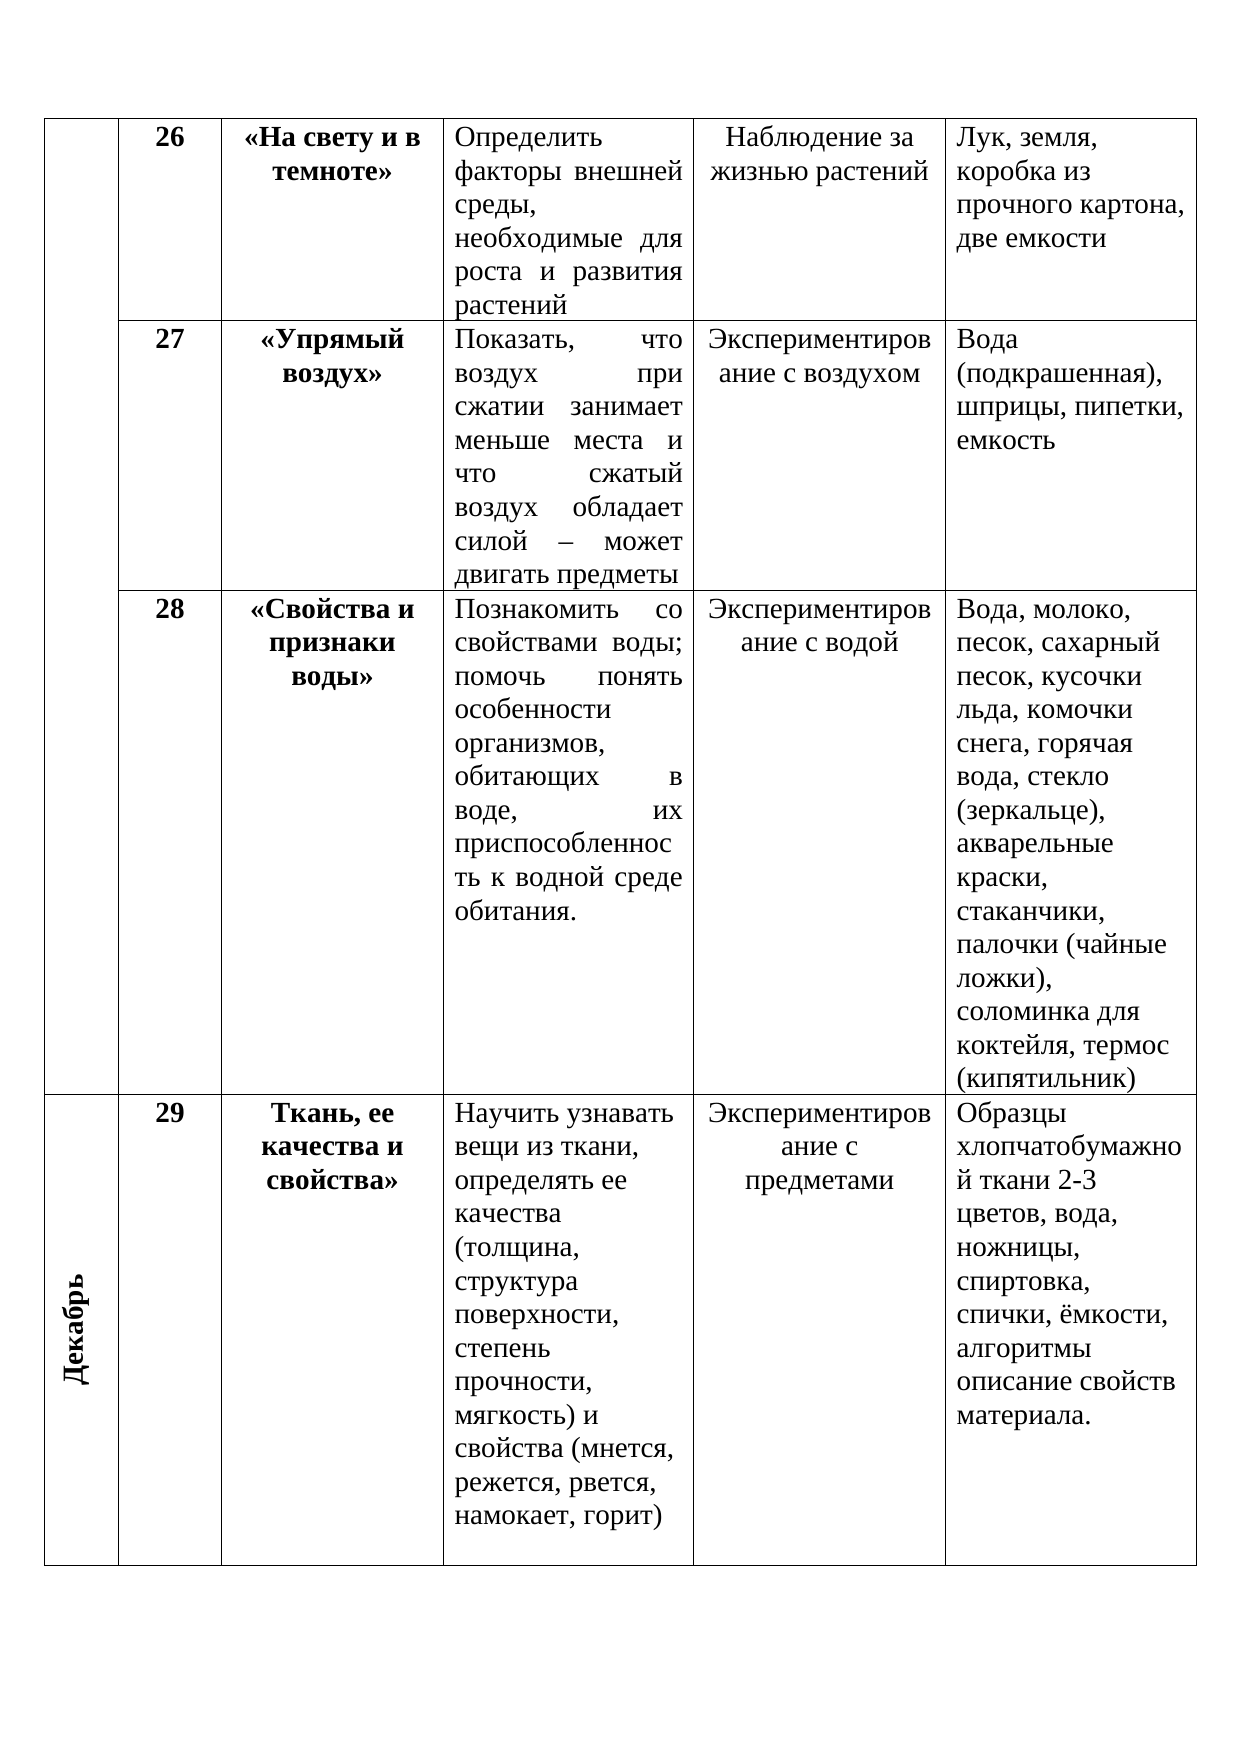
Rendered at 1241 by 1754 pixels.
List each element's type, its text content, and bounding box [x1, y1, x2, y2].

table_cell «Упрямый воздух» [222, 321, 443, 590]
table_cell Познакомить со свойствами воды; помочь понять особенности организмов, обитающих в воде, их приспособленность к водной среде обитания. [444, 591, 693, 1094]
table_cell 26 [119, 119, 221, 320]
table_cell Показать, что воздух при сжатии занимает меньше места и что сжатый воздух обладает силой – может двигать предметы [444, 321, 693, 590]
table_cell 29 [119, 1095, 221, 1564]
table_cell Вода (подкрашенная), шприцы, пипетки, емкость [946, 321, 1196, 590]
table_cell Научить узнавать вещи из ткани, определять ее качества (толщина, структура поверхности, степень прочности, мягкость) и свойства (мнется, режется, рвется, намокает, горит) [444, 1095, 693, 1564]
table_cell Экспериментирование с воздухом [694, 321, 945, 590]
table_cell Образцы хлопчатобумажной ткани 2-3 цветов, вода, ножницы, спиртовка, спички, ёмкости, алгоритмы описание свойств материала. [946, 1095, 1196, 1564]
table_cell Экспериментирование с предметами [694, 1095, 945, 1564]
table_cell Декабрь [45, 1095, 118, 1564]
table_cell Определить факторы внешней среды, необходимые для роста и развития растений [444, 119, 693, 320]
table_cell 28 [119, 591, 221, 1094]
table_cell «На свету и в темноте» [222, 119, 443, 320]
table_cell Наблюдение за жизнью растений [694, 119, 945, 320]
table_cell Вода, молоко, песок, сахарный песок, кусочки льда, комочки снега, горячая вода, стекло (зеркальце), акварельные краски, стаканчики, палочки (чайные ложки), соломинка для коктейля, термос (кипятильник) [946, 591, 1196, 1094]
table_cell Экспериментирование с водой [694, 591, 945, 1094]
table_cell Ткань, ее качества и свойства» [222, 1095, 443, 1564]
table_cell «Свойства и признаки воды» [222, 591, 443, 1094]
table_cell 27 [119, 321, 221, 590]
table_cell Лук, земля, коробка из прочного картона, две емкости [946, 119, 1196, 320]
